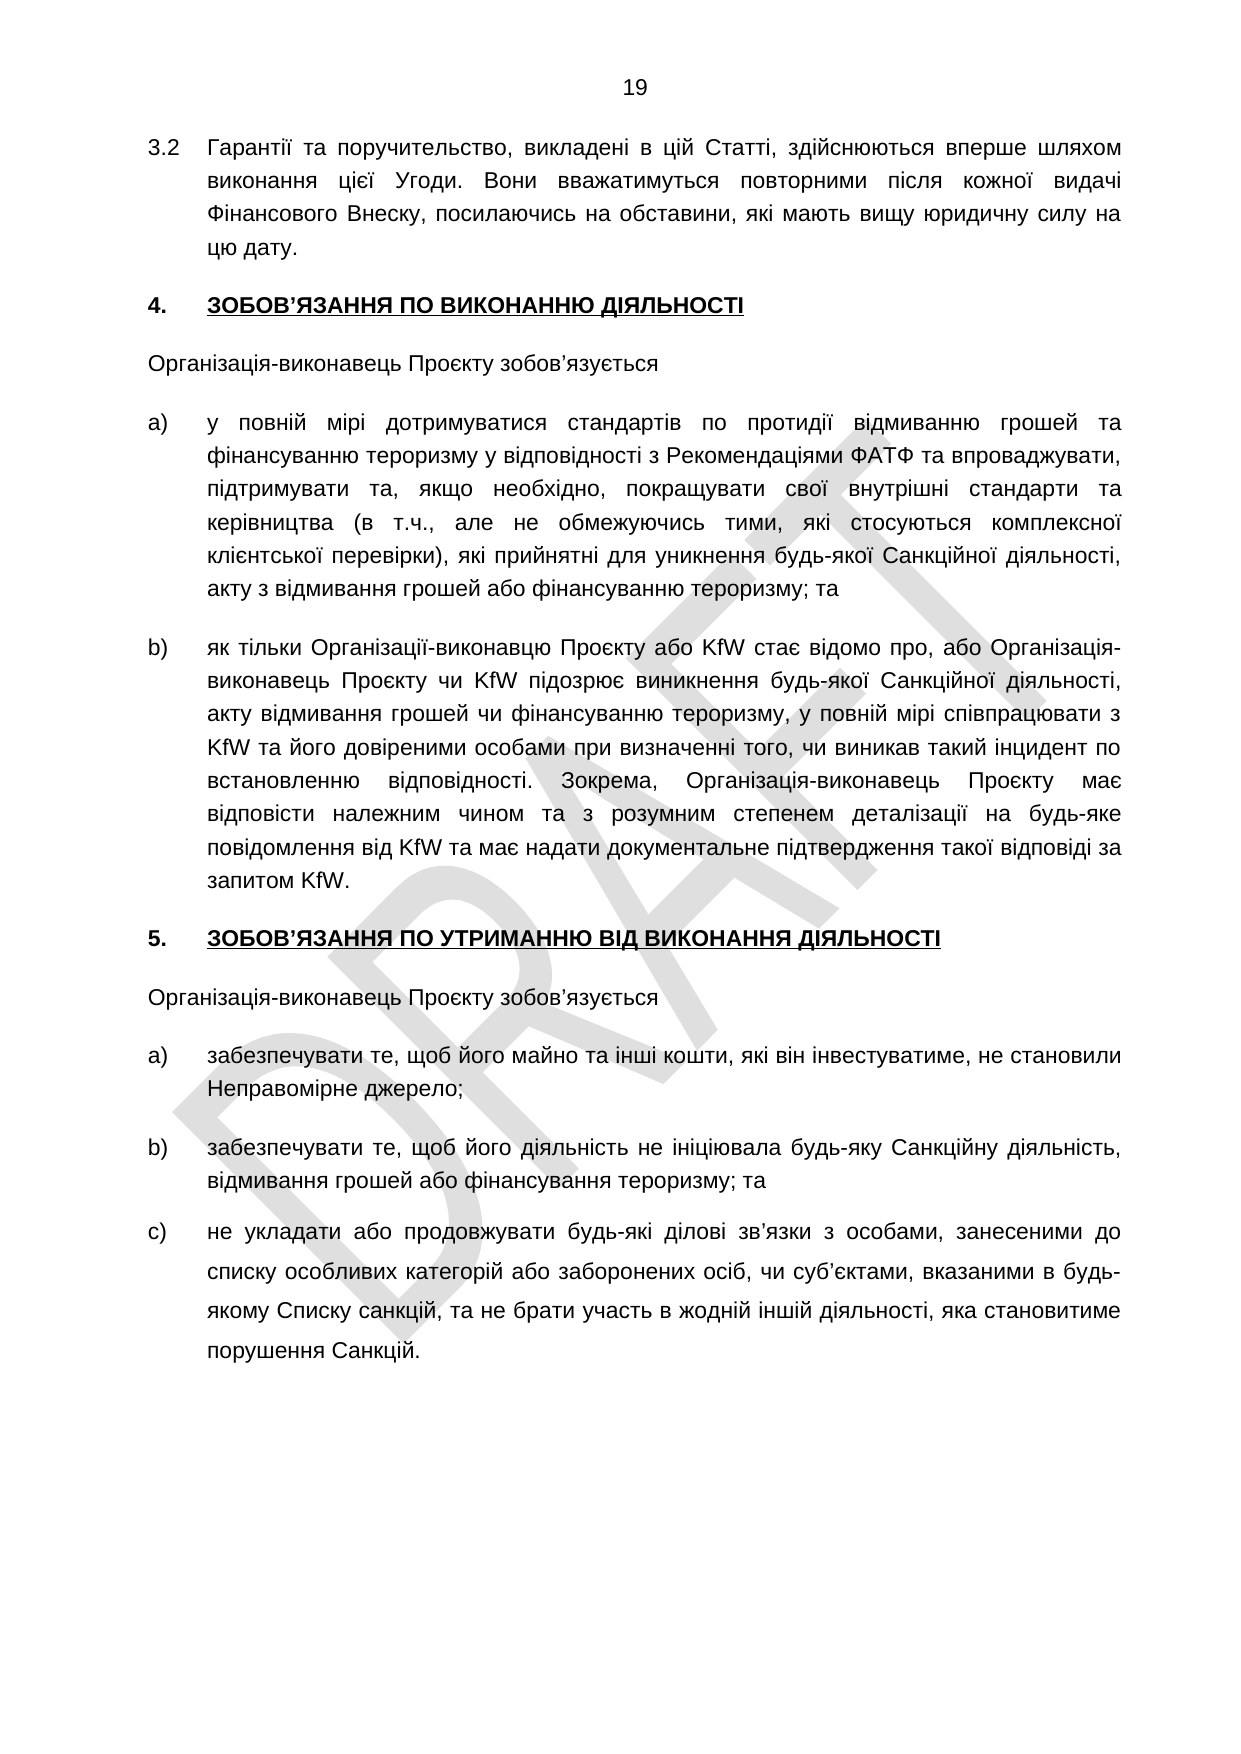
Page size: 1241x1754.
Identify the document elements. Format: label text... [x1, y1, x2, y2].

list ЗОБОВ’ЯЗАННЯ ПО ВИКОНАННЮ ДІЯЛЬНОСТІ [148, 285, 1122, 318]
text Організація-виконавець Проєкту зобов’язується [148, 343, 1122, 377]
text a) у повній мірі дотримуватися стандартів по протидії відмиванню грошей та фінансуванню тероризму у відповідності з Рекомендаціями ФАТФ та впроваджувати, підтримувати та, якщо необхідно, покращувати свої внутрішні стандарти та керівництва (в т.ч., але не обмежуючись тими, які стосуються комплексної клієнтської перевірки), які прийнятні для уникнення будь-якої Санкційної діяльності, акту з відмивання грошей або фінансуванню тероризму; та [148, 402, 1122, 602]
text 3.2 Гарантії та поручительство, викладені в цій Статті, здійснюються вперше шляхом виконання цієї Угоди. Вони вважатимуться повторними після кожної видачі Фінансового Внеску, посилаючись на обставини, які мають вищу юридичну силу на цю дату. [148, 127, 1122, 260]
text c) не укладати або продовжувати будь-які ділові зв’язки з особами, занесеними до списку особливих категорій або заборонених осіб, чи суб’єктами, вказаними в будь-якому Списку санкцій, та не брати участь в жодній іншій діяльності, яка становитиме порушення Санкцій. [148, 1218, 1122, 1363]
list ЗОБОВ’ЯЗАННЯ ПО УТРИМАННЮ ВІД ВИКОНАННЯ ДІЯЛЬНОСТІ [148, 918, 1122, 952]
text b) як тільки Організації-виконавцю Проєкту або KfW стає відомо про, або Організація-виконавець Проєкту чи KfW підозрює виникнення будь-якої Санкційної діяльності, акту відмивання грошей чи фінансуванню тероризму, у повній мірі співпрацювати з KfW та його довіреними особами при визначенні того, чи виникав такий інцидент по встановленню відповідності. Зокрема, Організація-виконавець Проєкту має відповісти належним чином та з розумним степенем деталізації на будь-яке повідомлення від KfW та має надати документальне підтвердження такої відповіді за запитом KfW. [148, 627, 1122, 893]
text b) забезпечувати те, щоб його діяльність не ініціювала будь-яку Санкційну діяльність, відмивання грошей або фінансування тероризму; та [148, 1127, 1122, 1193]
text Організація-виконавець Проєкту зобов’язується [148, 977, 1122, 1010]
text a) забезпечувати те, щоб його майно та інші кошти, які він інвестуватиме, не становили Неправомірне джерело; [148, 1035, 1122, 1102]
